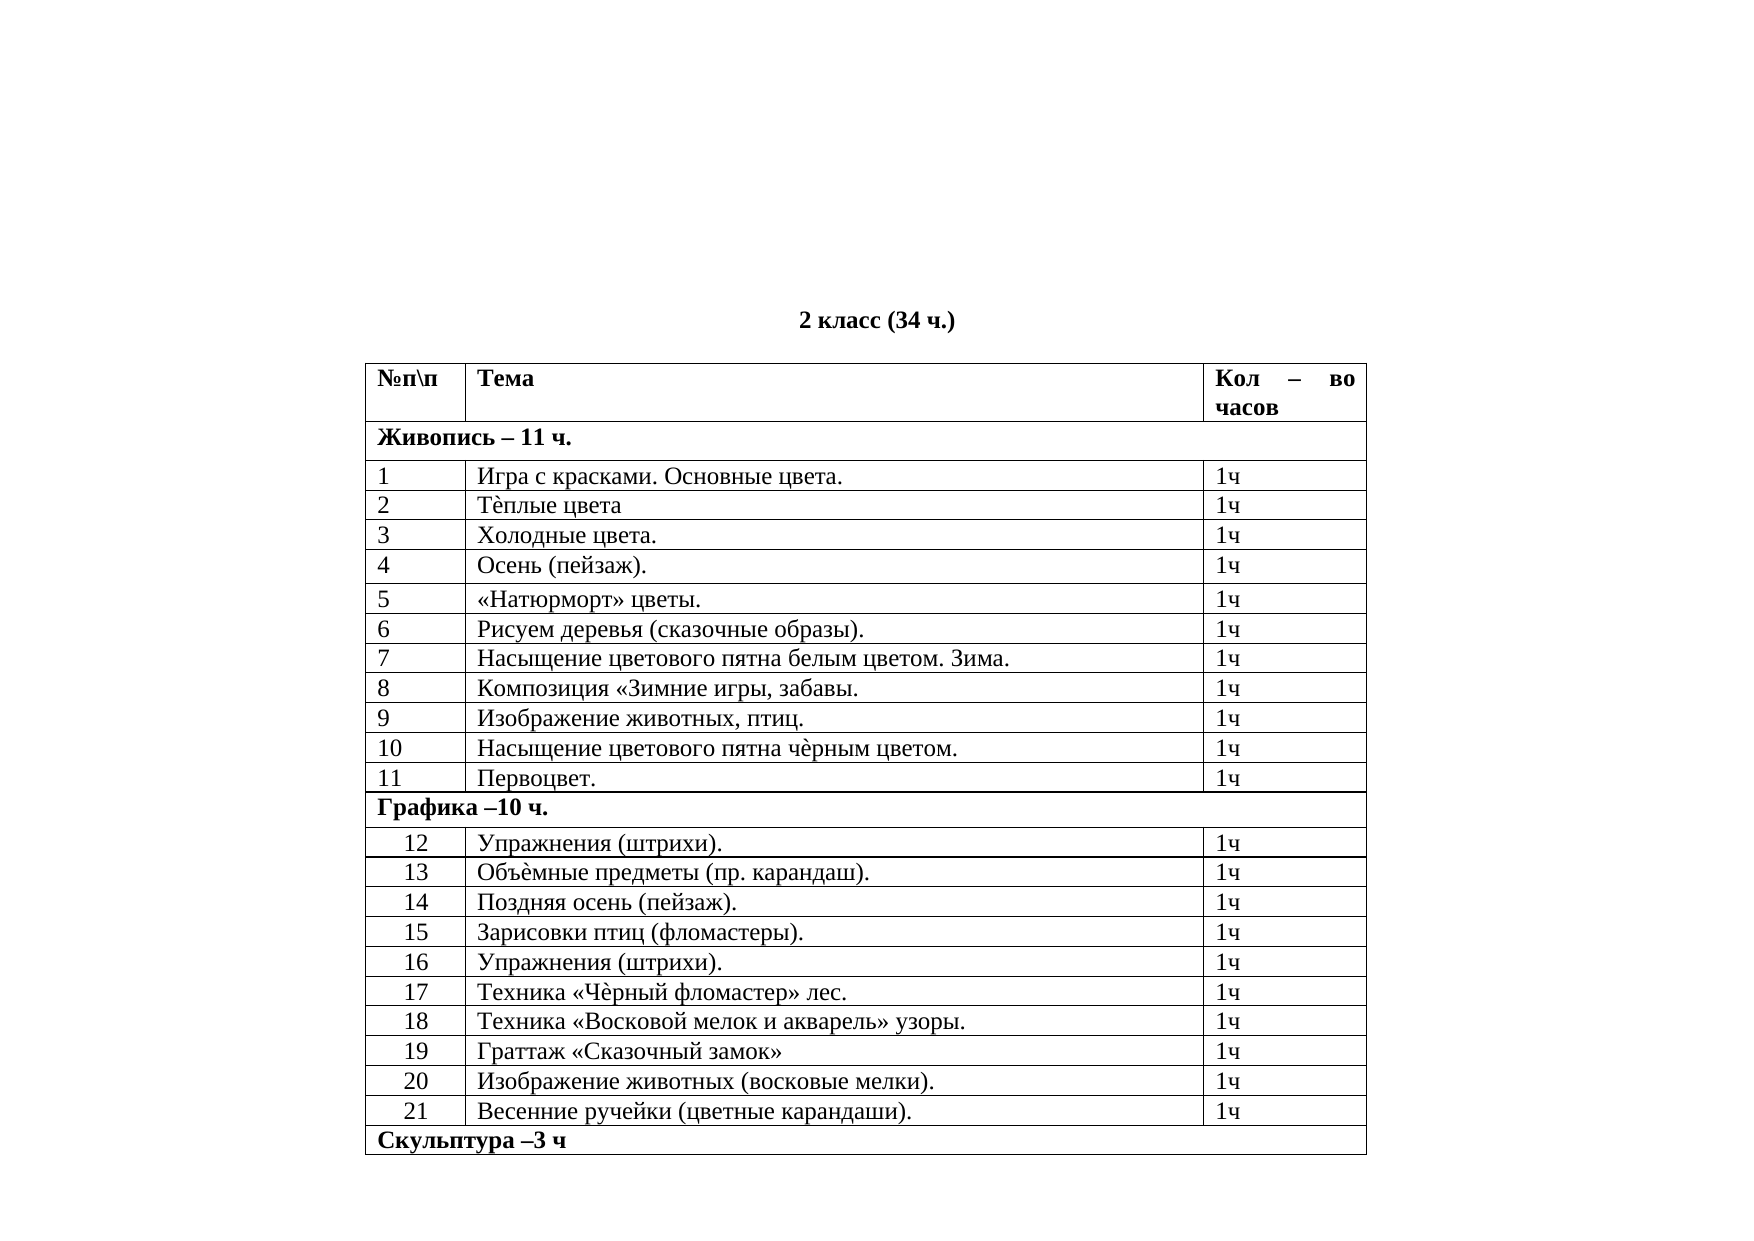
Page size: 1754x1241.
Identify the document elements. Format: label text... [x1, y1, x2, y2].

table_cell Графика –10 ч. [366, 793, 1366, 827]
table_cell 5 [366, 584, 465, 613]
table_cell 1ч [1204, 644, 1366, 672]
table_cell 1ч [1204, 1096, 1366, 1124]
table_cell 1ч [1204, 1066, 1366, 1095]
table_cell 1ч [1204, 977, 1366, 1005]
table_cell Осень (пейзаж). [466, 550, 1203, 583]
table_cell 1ч [1204, 491, 1366, 519]
table_cell Композиция «Зимние игры, забавы. [466, 673, 1203, 702]
table_cell 14 [366, 887, 465, 916]
table_cell Изображение животных, птиц. [466, 703, 1203, 732]
table_cell 7 [366, 644, 465, 672]
table_cell 1ч [1204, 733, 1366, 762]
table_cell Насыщение цветового пятна чѐрным цветом. [466, 733, 1203, 762]
table_cell 9 [366, 703, 465, 732]
table_cell 4 [366, 550, 465, 583]
table_cell Насыщение цветового пятна белым цветом. Зима. [466, 644, 1203, 672]
table_cell Техника «Восковой мелок и акварель» узоры. [466, 1006, 1203, 1035]
table_cell Техника «Чѐрный фломастер» лес. [466, 977, 1203, 1005]
table_header Кол – во часов [1204, 364, 1366, 421]
table_cell Холодные цвета. [466, 520, 1203, 549]
table_cell 10 [366, 733, 465, 762]
table_cell 1ч [1204, 1006, 1366, 1035]
table_cell Объѐмные предметы (пр. карандаш). [466, 858, 1203, 886]
table_cell «Натюрморт» цветы. [466, 584, 1203, 613]
table_cell Рисуем деревья (сказочные образы). [466, 614, 1203, 642]
table_cell Тѐплые цвета [466, 491, 1203, 519]
table_cell 3 [366, 520, 465, 549]
table_cell 17 [366, 977, 465, 1005]
table_cell 1ч [1204, 584, 1366, 613]
table_cell Весенние ручейки (цветные карандаши). [466, 1096, 1203, 1124]
text 2 класс (34 ч.) [75, 305, 1679, 334]
table_cell 1ч [1204, 1036, 1366, 1065]
table_cell 1ч [1204, 550, 1366, 583]
table_cell 1ч [1204, 461, 1366, 489]
table_cell 1ч [1204, 917, 1366, 946]
table_cell Изображение животных (восковые мелки). [466, 1066, 1203, 1095]
table_cell 16 [366, 947, 465, 976]
table_cell Скульптура –3 ч [366, 1126, 1366, 1154]
table_cell 2 [366, 491, 465, 519]
table_cell Упражнения (штрихи). [466, 828, 1203, 856]
table_cell 19 [366, 1036, 465, 1065]
table_cell 1 [366, 461, 465, 489]
table_header №п\п [366, 364, 465, 421]
table_cell Игра с красками. Основные цвета. [466, 461, 1203, 489]
table_cell 1ч [1204, 887, 1366, 916]
table_cell 18 [366, 1006, 465, 1035]
table_cell 13 [366, 858, 465, 886]
table_cell Зарисовки птиц (фломастеры). [466, 917, 1203, 946]
table_cell Поздняя осень (пейзаж). [466, 887, 1203, 916]
table_cell 11 [366, 763, 465, 791]
table_cell Граттаж «Сказочный замок» [466, 1036, 1203, 1065]
table_header Тема [466, 364, 1203, 421]
table_cell 6 [366, 614, 465, 642]
table_cell 1ч [1204, 947, 1366, 976]
table_cell 15 [366, 917, 465, 946]
table_cell 12 [366, 828, 465, 856]
table_cell 1ч [1204, 703, 1366, 732]
table_cell Первоцвет. [466, 763, 1203, 791]
table_cell Живопись – 11 ч. [366, 422, 1366, 460]
table_cell 21 [366, 1096, 465, 1124]
table_cell 1ч [1204, 858, 1366, 886]
table_cell 1ч [1204, 520, 1366, 549]
table_cell 1ч [1204, 828, 1366, 856]
table_cell Упражнения (штрихи). [466, 947, 1203, 976]
table_cell 8 [366, 673, 465, 702]
table_cell 1ч [1204, 763, 1366, 791]
table_cell 1ч [1204, 614, 1366, 642]
table_cell 1ч [1204, 673, 1366, 702]
table_cell 20 [366, 1066, 465, 1095]
